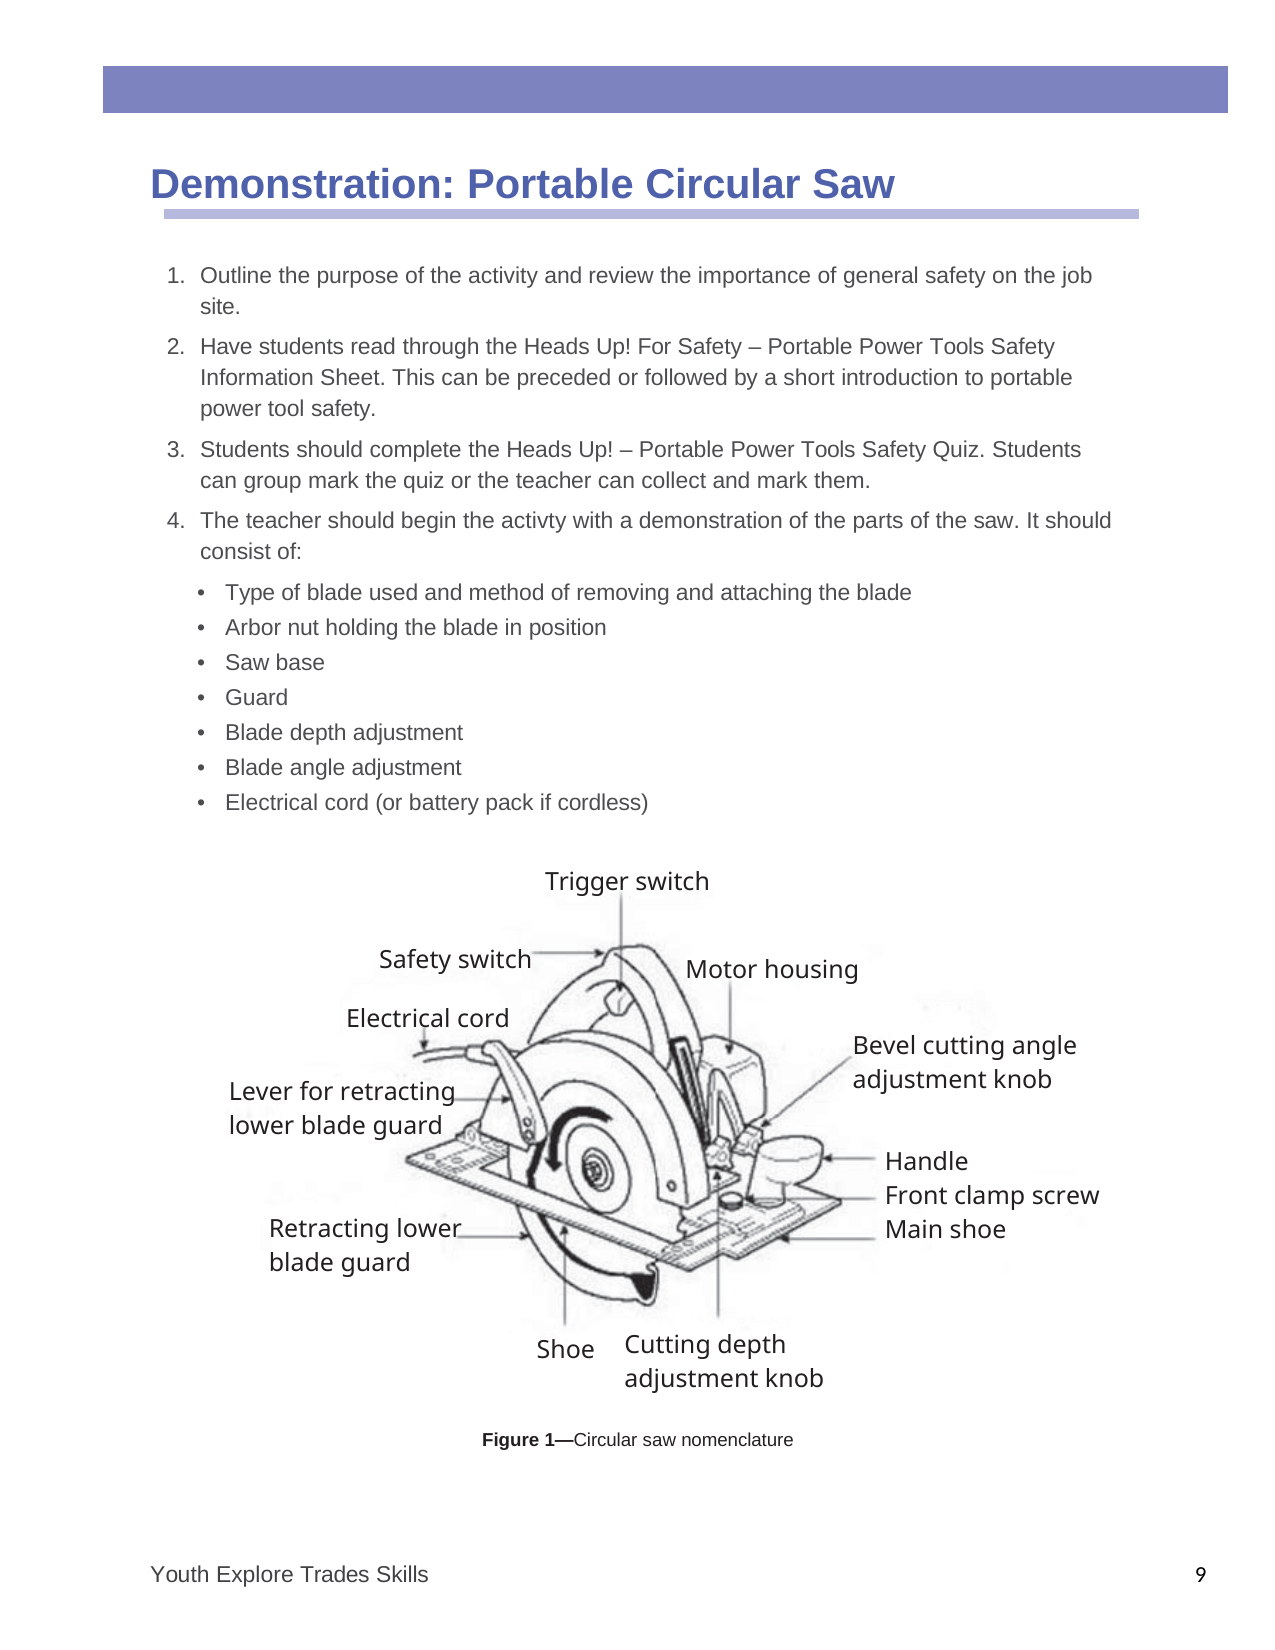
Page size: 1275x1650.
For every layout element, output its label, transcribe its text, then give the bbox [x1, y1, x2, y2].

list Have students read through the Heads Up! For Safety – Portable Power Tools Safety Information Sheet. This can be preceded or followed by a short introduction to portable power tool safety. [167, 333, 1073, 422]
list Outline the purpose of the activity and review the importance of general safety on the job site. [167, 262, 1099, 319]
list Students should complete the Heads Up! – Portable Power Tools Safety Quiz. Students can group mark the quiz or the teacher can collect and mark them. [167, 436, 1082, 493]
picture [204, 831, 1106, 1406]
list Type of blade used and method of removing and attaching the blade [197, 579, 1239, 605]
list Blade angle adjustment [197, 754, 1239, 780]
list Guard [197, 684, 1239, 710]
list The teacher should begin the activty with a demonstration of the parts of the saw. It should consist of: [167, 507, 1115, 565]
list Arbor nut holding the blade in position [197, 614, 1239, 640]
text Demonstration: Portable Circular Saw [150, 160, 1239, 208]
text Figure 1—Circular saw nomenclature [241, 1429, 1034, 1450]
list Saw base [197, 649, 1239, 675]
list Electrical cord (or battery pack if cordless) [197, 789, 1239, 815]
list Blade depth adjustment [197, 719, 1239, 745]
